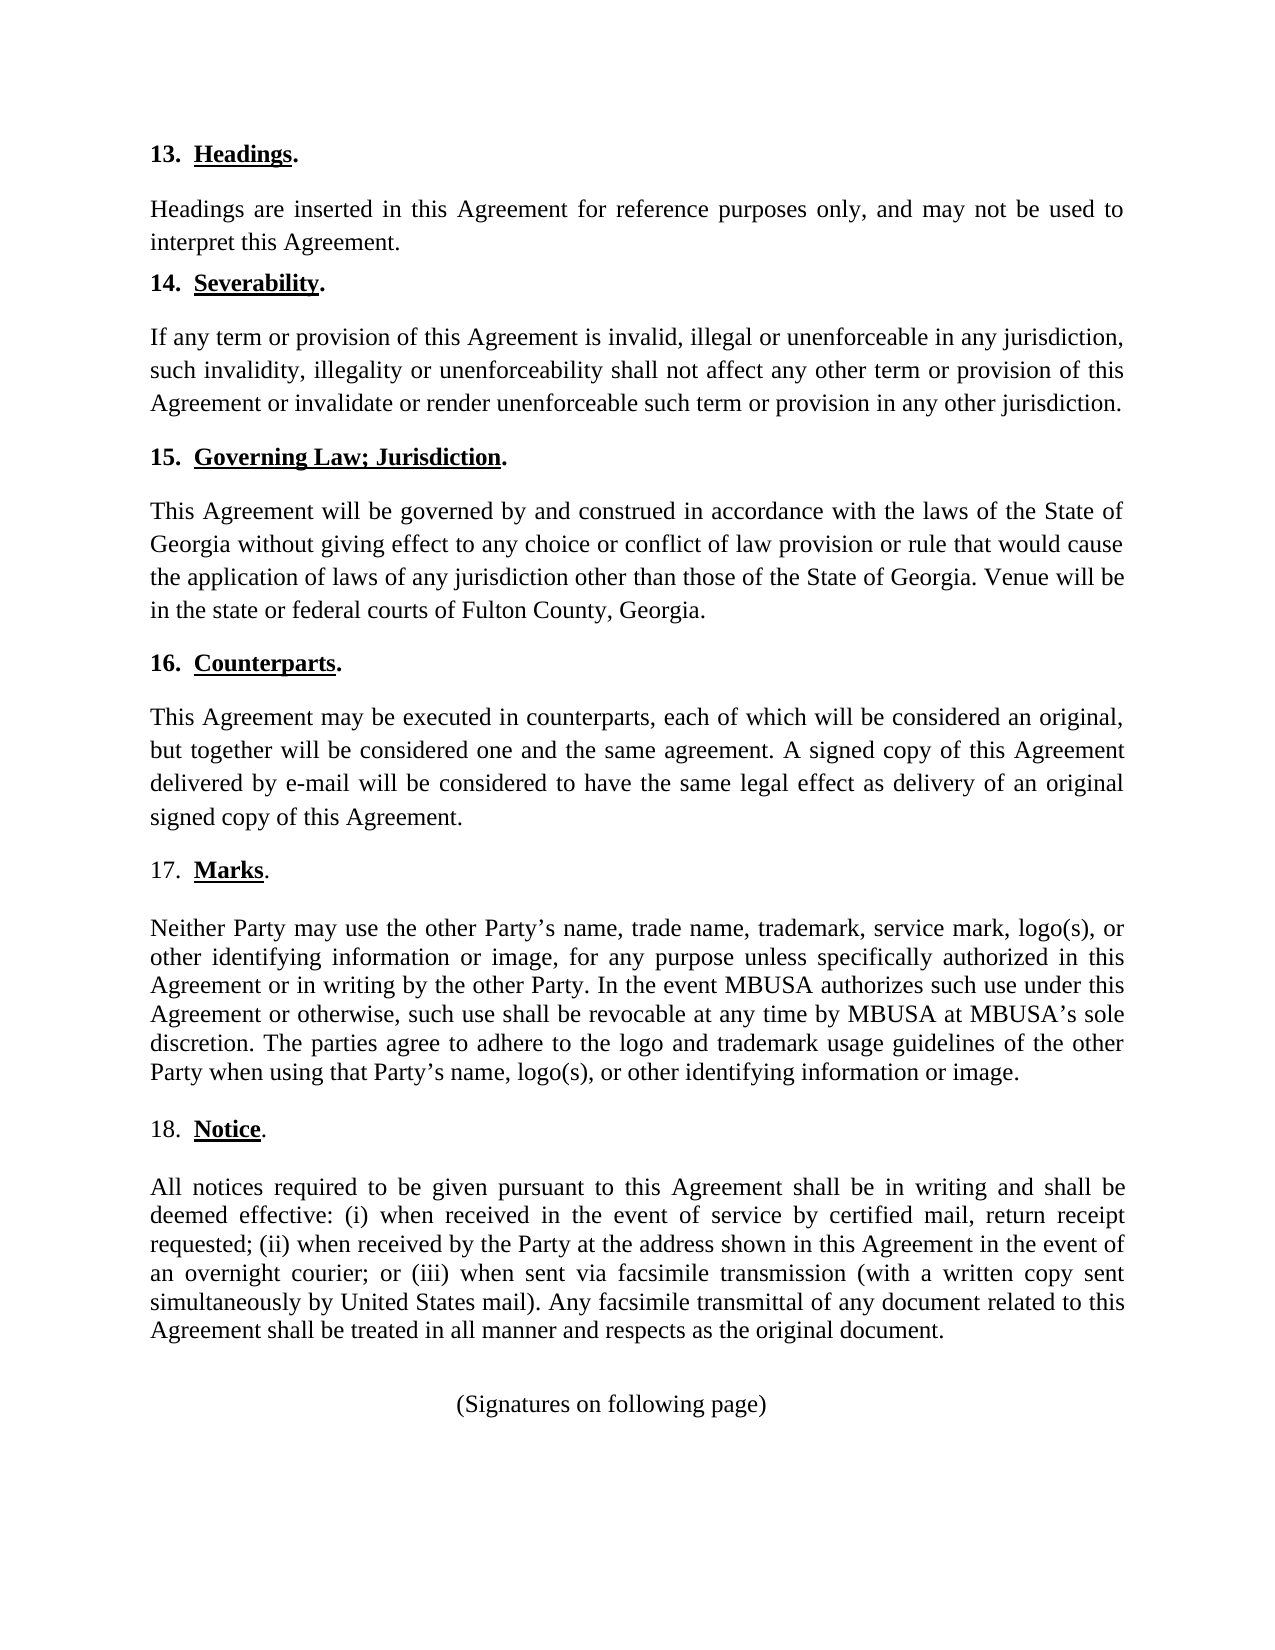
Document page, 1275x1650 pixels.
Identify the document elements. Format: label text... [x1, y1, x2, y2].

text All notices required to be given pursuant to this Agreement shall be in writing and shall be deemed effective: (i) when received in the event of service by certified mail, return receipt requested; (ii) when received by the Party at the address shown in this Agreement in the event of an overnight courier; or (iii) when sent via facsimile transmission (with a written copy sent simultaneously by United States mail). Any facsimile transmittal of any document related to this Agreement shall be treated in all manner and respects as the original document. [150, 1172, 1126, 1344]
subtitle Notice. [150, 1114, 1160, 1143]
text If any term or provision of this Agreement is invalid, illegal or unenforceable in any jurisdiction, such invalidity, illegality or unenforceability shall not affect any other term or provision of this Agreement or invalidate or render unenforceable such term or provision in any other jurisdiction. [150, 322, 1125, 417]
text (Signatures on following page) [62, 1389, 1160, 1418]
text This Agreement will be governed by and construed in accordance with the laws of the State of Georgia without giving effect to any choice or conflict of law provision or rule that would cause the application of laws of any jurisdiction other than those of the State of Georgia. Venue will be in the state or federal courts of Fulton County, Georgia. [150, 496, 1125, 623]
text Neither Party may use the other Party’s name, trade name, trademark, service mark, logo(s), or other identifying information or image, for any purpose unless specifically authorized in this Agreement or in writing by the other Party. In the event MBUSA authorizes such use under this Agreement or otherwise, such use shall be revocable at any time by MBUSA at MBUSA’s sole discretion. The parties agree to adhere to the logo and trademark usage guidelines of the other Party when using that Party’s name, logo(s), or other identifying information or image. [150, 913, 1126, 1086]
text This Agreement may be executed in counterparts, each of which will be considered an original, but together will be considered one and the same agreement. A signed copy of this Agreement delivered by e-mail will be considered to have the same legal effect as delivery of an original signed copy of this Agreement. [150, 702, 1125, 830]
subtitle Marks. [150, 856, 1160, 884]
subtitle Governing Law; Jurisdiction. [150, 442, 1160, 470]
text Headings are inserted in this Agreement for reference purposes only, and may not be used to interpret this Agreement. [150, 194, 1125, 255]
subtitle Headings. [150, 139, 1160, 168]
subtitle Counterparts. [150, 648, 1160, 677]
subtitle Severability. [150, 268, 1160, 297]
